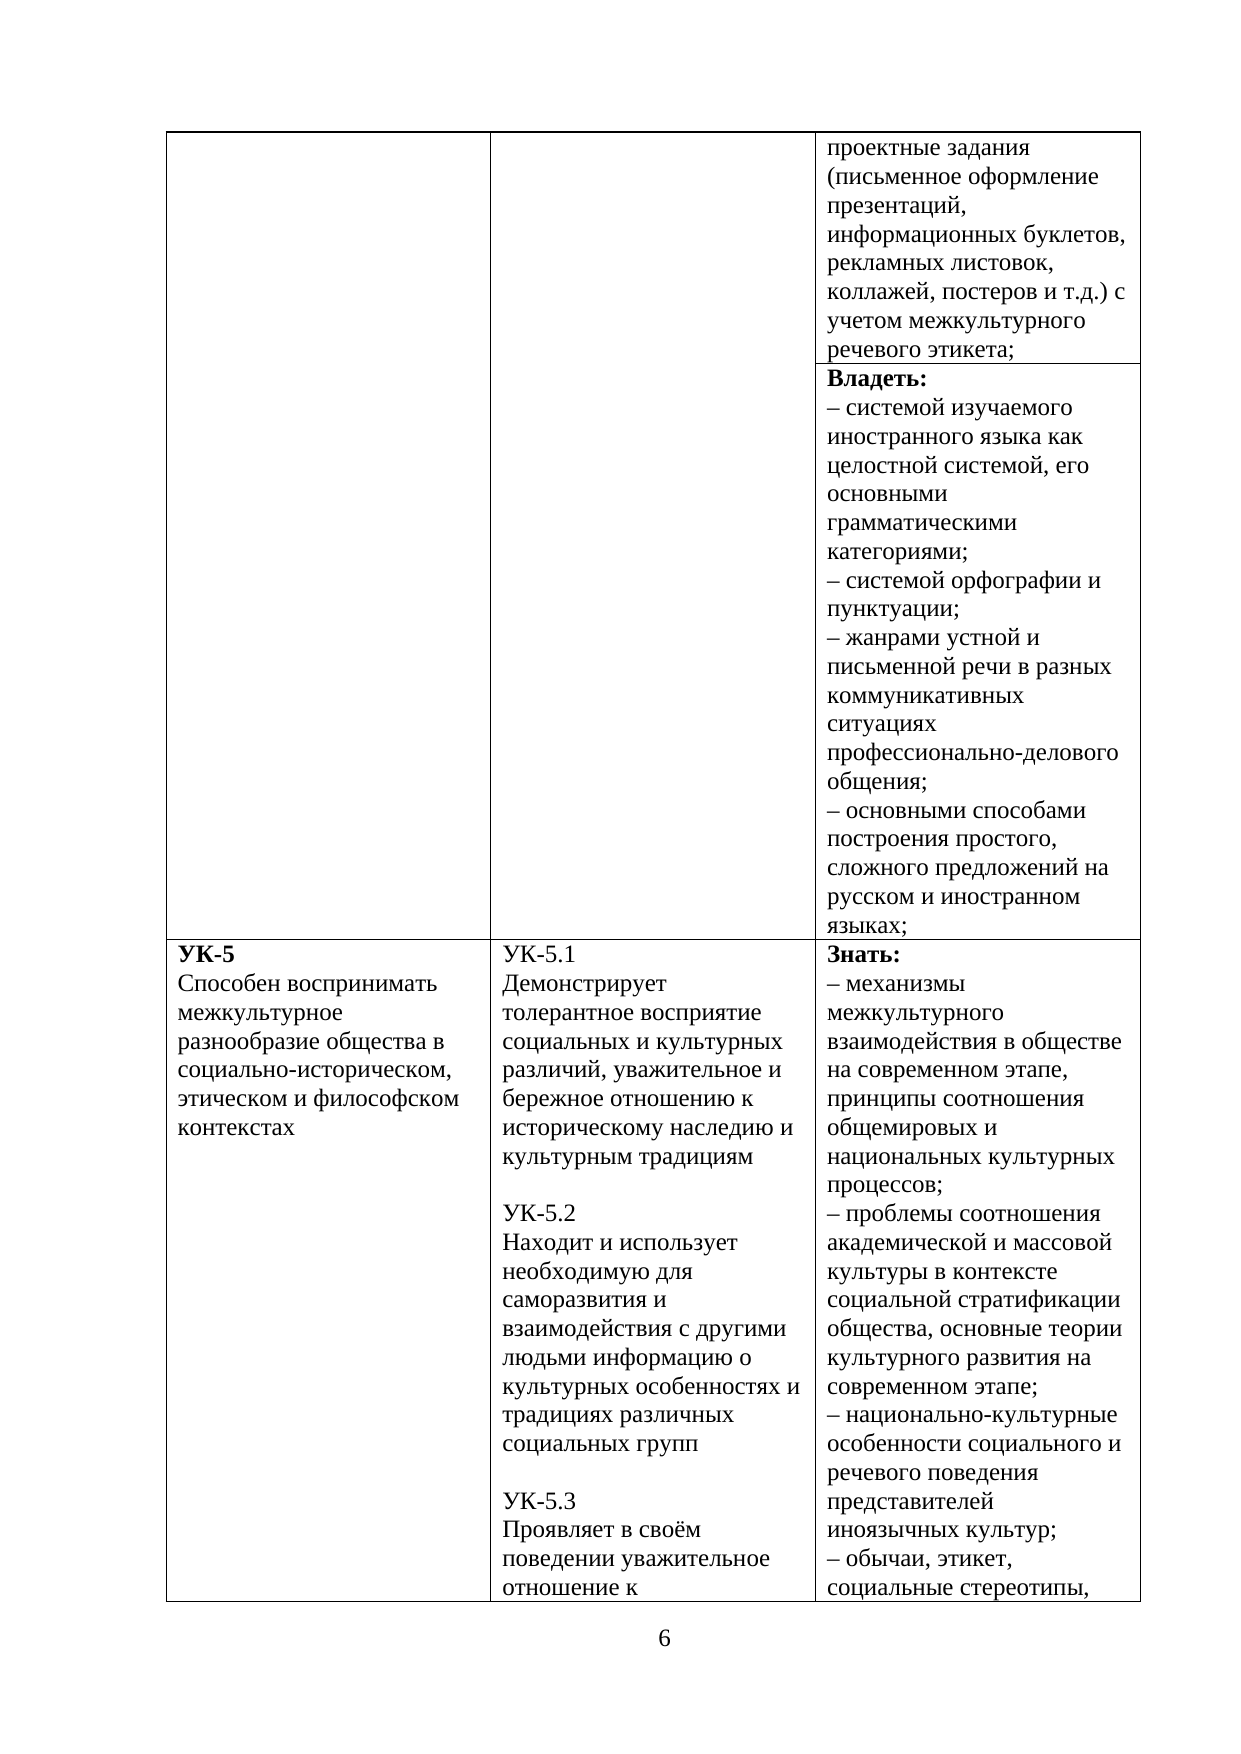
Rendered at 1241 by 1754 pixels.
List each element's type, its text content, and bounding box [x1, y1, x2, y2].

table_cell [816, 133, 1140, 362]
table_cell Владеть: – системой изучаемого иностранного языка как целостной системой, его основными грамматическими категориями; – системой орфографии и пунктуации; – жанрами устной и письменной речи в разных коммуникативных ситуациях профессионально-делового общения; – основными способами построения простого, сложного предложений на русском и иностранном языках; [816, 364, 1140, 938]
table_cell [167, 940, 490, 1601]
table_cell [816, 940, 1140, 1601]
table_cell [491, 940, 815, 1601]
